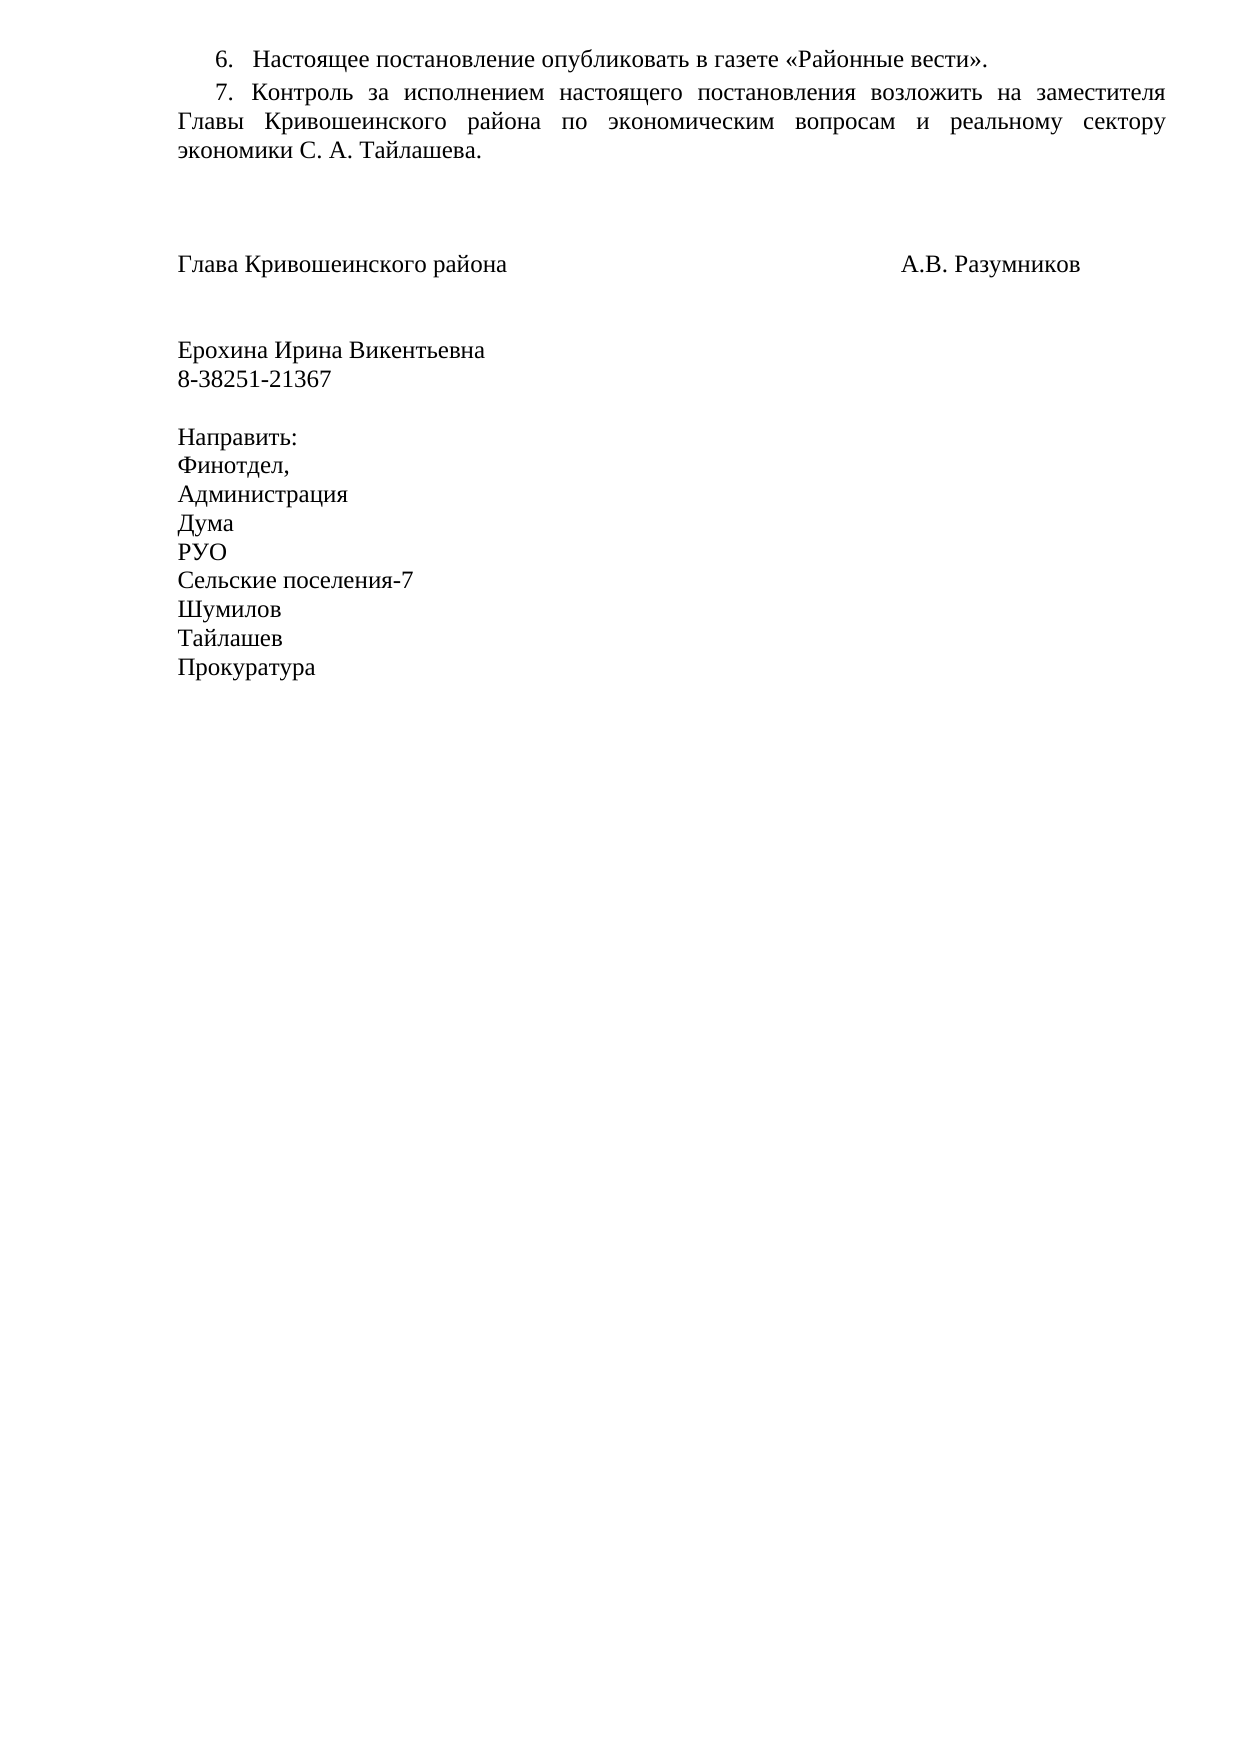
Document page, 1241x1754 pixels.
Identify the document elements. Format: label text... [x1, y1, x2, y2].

text Администрация [177, 479, 1167, 508]
list Настоящее постановление опубликовать в газете «Районные вести». [215, 44, 1167, 73]
text Направить: [177, 422, 1167, 450]
text Шумилов [177, 594, 1167, 623]
text Дума [177, 508, 1167, 537]
text Финотдел, [177, 450, 1167, 479]
list Контроль за исполнением настоящего постановления возложить на заместителя Главы Кривошеинского района по экономическим вопросам и реальному сектору экономики С. А. Тайлашева. [177, 77, 1167, 164]
text Ерохина Ирина Викентьевна [177, 335, 1167, 364]
text Глава Кривошеинского района А.В. Разумников [177, 249, 1167, 278]
text Тайлашев [177, 623, 1167, 652]
text Сельские поселения-7 [177, 565, 1167, 594]
text 8-38251-21367 [177, 364, 1167, 393]
text Прокуратура [177, 652, 1167, 680]
text РУО [177, 537, 1167, 565]
